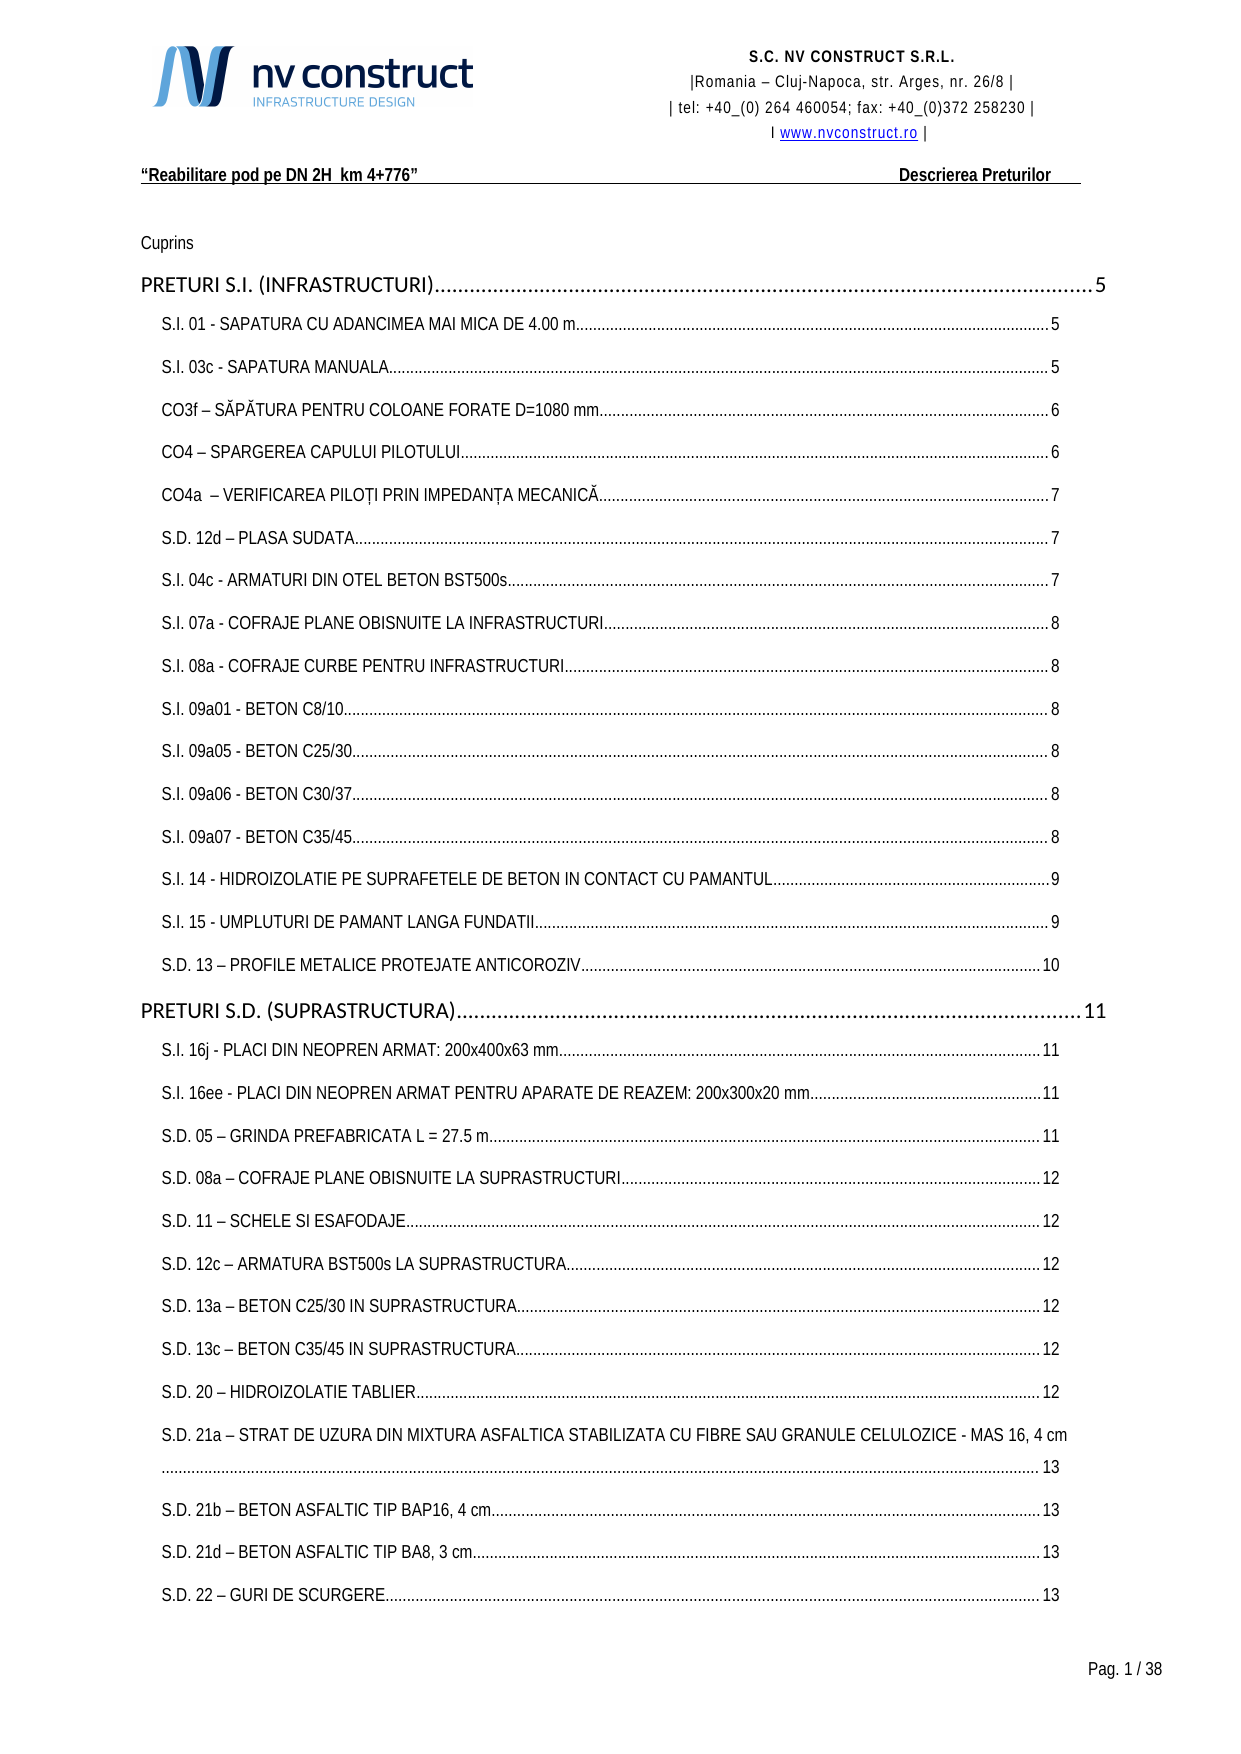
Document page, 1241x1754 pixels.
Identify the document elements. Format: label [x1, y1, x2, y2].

picture [151, 46, 474, 107]
